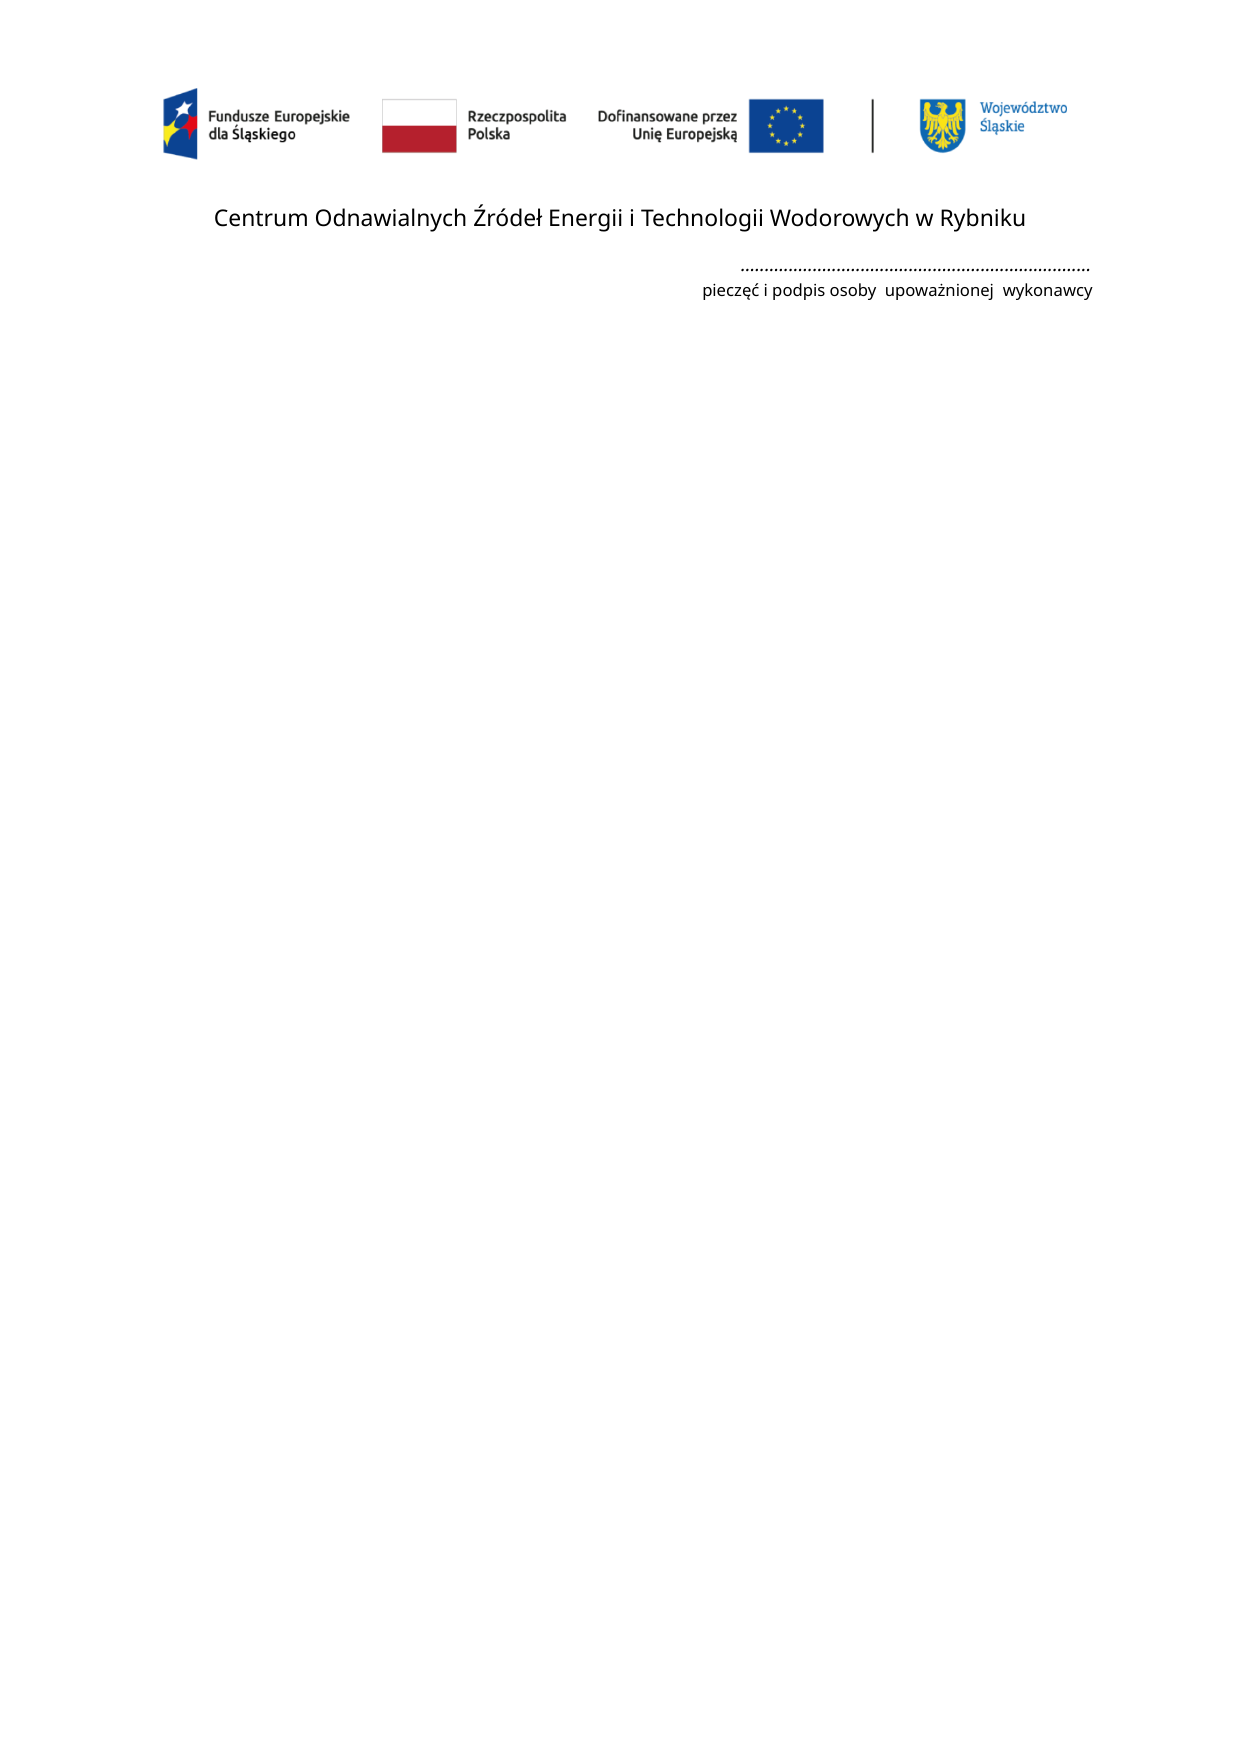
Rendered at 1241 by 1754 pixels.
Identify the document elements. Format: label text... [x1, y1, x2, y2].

picture [147, 73, 1091, 171]
text pieczęć i podpis osoby upoważnionej wykonawcy [517, 279, 1093, 302]
text ......................................................................... [185, 252, 1093, 277]
